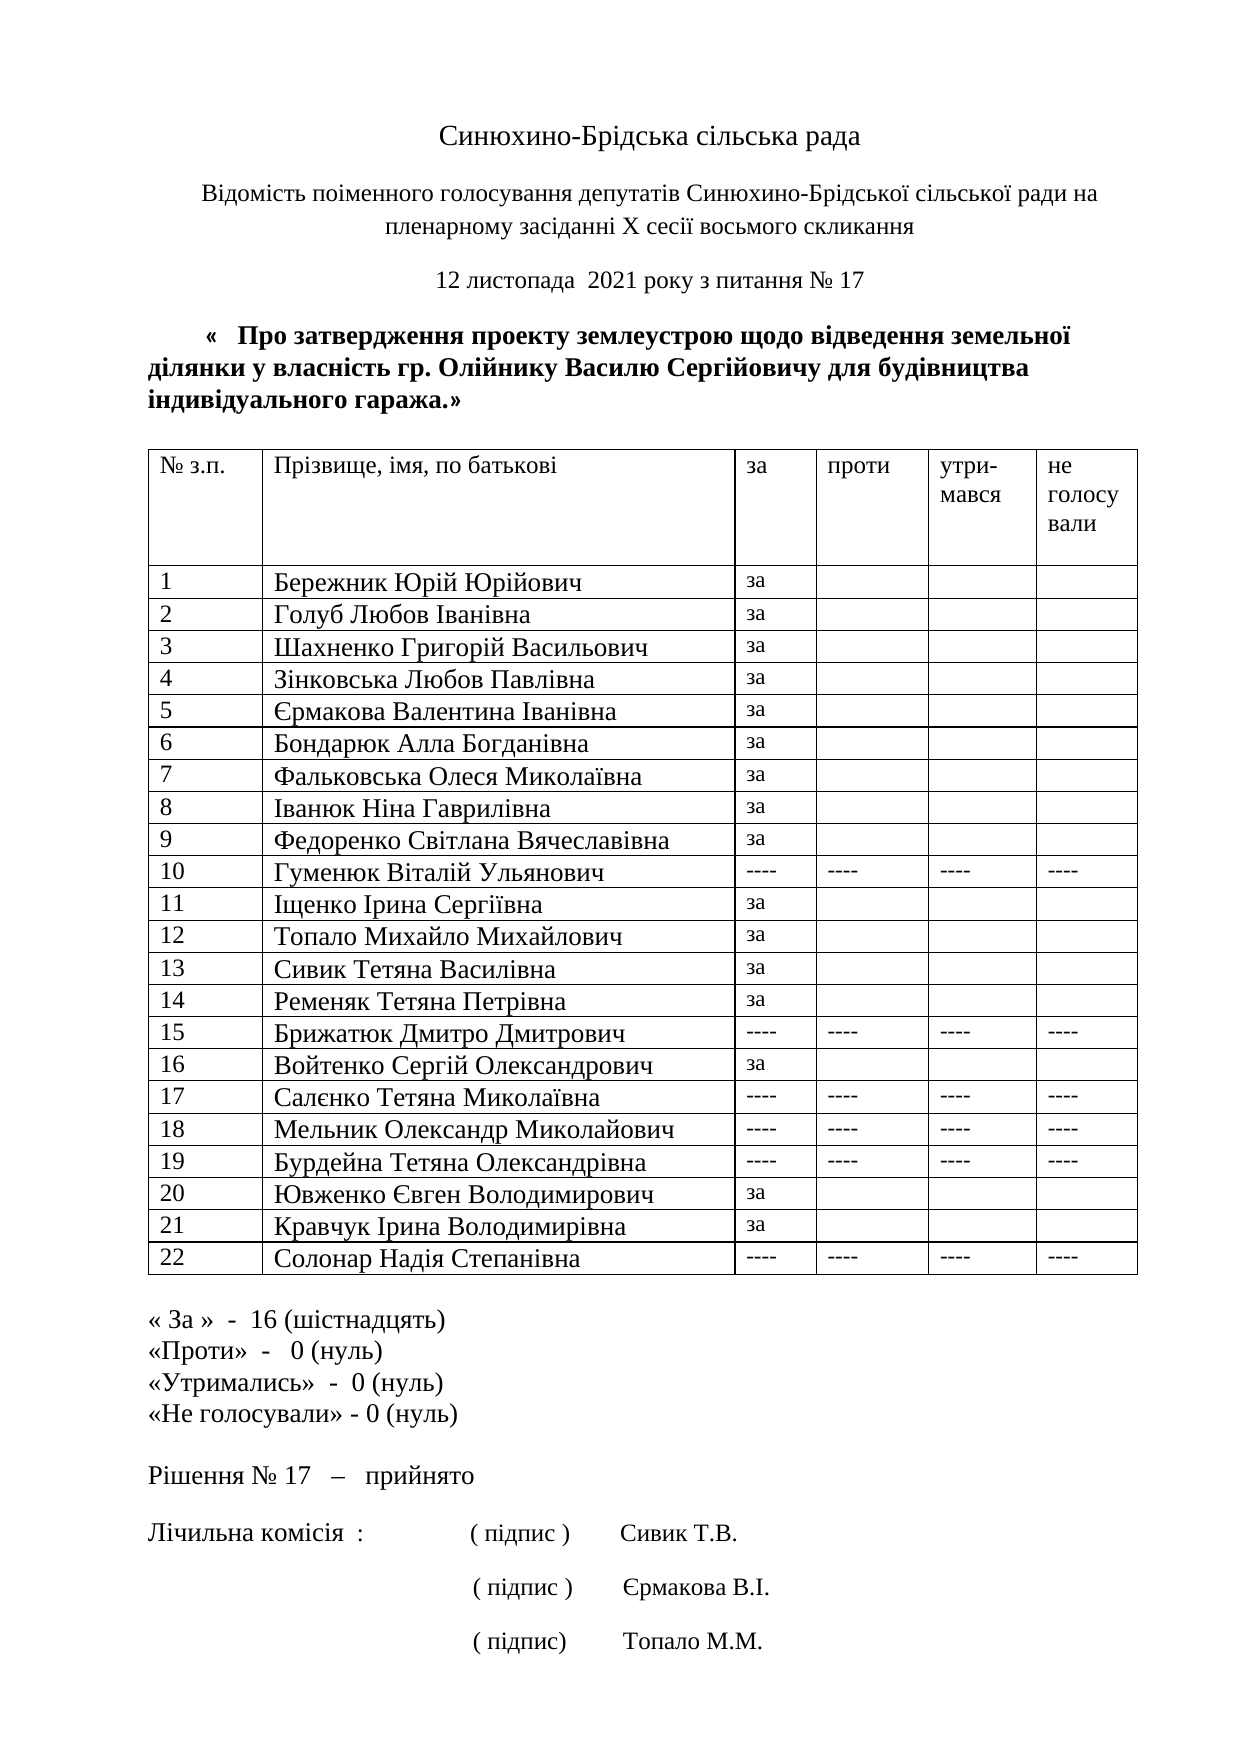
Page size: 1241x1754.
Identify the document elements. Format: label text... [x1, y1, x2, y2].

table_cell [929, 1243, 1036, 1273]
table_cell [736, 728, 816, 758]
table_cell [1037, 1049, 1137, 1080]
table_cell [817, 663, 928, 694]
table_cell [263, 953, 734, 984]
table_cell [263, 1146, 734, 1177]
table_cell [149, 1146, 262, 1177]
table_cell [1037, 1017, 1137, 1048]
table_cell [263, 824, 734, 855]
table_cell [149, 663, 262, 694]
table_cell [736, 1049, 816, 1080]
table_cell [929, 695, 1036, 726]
text Рішення № 17 – прийнято [148, 1459, 1152, 1490]
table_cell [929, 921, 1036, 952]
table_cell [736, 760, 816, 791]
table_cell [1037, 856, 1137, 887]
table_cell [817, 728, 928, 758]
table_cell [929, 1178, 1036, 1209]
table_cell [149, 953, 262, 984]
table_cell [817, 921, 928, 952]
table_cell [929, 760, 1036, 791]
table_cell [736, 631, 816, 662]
text Лічильна комісія : ( підпис ) Сивик Т.В. [148, 1516, 1152, 1547]
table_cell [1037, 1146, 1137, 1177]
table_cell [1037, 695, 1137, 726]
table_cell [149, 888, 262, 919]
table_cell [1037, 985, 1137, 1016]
text « Про затвердження проекту землеустрою щодо відведення земельної ділянки у власність гр. Олійнику Василю Сергійовичу для будівництва індивідуального гаража.» [148, 318, 1152, 416]
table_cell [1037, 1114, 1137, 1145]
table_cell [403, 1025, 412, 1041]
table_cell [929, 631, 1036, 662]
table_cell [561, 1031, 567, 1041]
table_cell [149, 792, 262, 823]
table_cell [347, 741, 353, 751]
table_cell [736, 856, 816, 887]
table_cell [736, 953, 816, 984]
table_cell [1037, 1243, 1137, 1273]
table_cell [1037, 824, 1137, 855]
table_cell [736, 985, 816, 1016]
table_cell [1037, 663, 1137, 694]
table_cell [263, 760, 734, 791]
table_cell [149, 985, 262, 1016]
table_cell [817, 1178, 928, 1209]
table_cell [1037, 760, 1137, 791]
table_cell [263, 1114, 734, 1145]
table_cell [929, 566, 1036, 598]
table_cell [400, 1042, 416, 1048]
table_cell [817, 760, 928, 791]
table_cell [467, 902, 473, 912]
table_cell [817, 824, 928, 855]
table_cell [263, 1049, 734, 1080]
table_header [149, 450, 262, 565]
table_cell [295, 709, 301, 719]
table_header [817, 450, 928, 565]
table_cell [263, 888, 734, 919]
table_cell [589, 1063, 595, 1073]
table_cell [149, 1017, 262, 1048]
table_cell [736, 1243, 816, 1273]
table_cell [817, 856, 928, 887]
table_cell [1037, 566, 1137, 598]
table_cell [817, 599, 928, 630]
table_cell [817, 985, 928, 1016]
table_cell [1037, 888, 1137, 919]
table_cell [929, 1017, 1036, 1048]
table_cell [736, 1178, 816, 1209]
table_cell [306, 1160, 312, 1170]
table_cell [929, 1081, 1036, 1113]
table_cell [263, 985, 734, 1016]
text ( підпис ) Єрмакова В.І. [148, 1572, 1152, 1601]
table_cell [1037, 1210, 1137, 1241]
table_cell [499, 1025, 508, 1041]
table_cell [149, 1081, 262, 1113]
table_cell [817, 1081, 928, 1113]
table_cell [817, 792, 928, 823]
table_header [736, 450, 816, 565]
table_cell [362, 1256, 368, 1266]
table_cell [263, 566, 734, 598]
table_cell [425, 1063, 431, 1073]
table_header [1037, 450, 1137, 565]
text « За » - 16 (шістнадцять) [148, 1303, 1152, 1334]
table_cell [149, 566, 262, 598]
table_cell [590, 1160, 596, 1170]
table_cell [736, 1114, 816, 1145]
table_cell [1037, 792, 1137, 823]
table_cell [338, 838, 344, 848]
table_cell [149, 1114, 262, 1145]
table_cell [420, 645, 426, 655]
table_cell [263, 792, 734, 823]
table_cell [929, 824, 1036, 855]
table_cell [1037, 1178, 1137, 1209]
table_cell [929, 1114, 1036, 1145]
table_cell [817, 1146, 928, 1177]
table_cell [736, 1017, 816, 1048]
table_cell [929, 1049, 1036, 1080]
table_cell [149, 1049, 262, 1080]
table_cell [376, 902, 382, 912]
text «Проти» - 0 (нуль) [148, 1334, 1152, 1366]
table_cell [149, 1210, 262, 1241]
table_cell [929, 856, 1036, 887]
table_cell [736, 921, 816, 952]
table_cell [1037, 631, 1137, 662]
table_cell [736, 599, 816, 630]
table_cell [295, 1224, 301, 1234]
text «Не голосували» - 0 (нуль) [148, 1397, 1152, 1428]
text Синюхино-Брідська сільська рада [148, 118, 1152, 152]
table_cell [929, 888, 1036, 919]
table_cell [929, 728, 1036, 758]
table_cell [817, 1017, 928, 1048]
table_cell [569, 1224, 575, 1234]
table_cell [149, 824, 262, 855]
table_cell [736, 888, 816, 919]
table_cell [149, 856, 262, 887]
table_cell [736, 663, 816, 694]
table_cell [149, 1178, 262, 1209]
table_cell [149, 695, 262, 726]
text ( підпис) Топало М.М. [148, 1626, 1152, 1655]
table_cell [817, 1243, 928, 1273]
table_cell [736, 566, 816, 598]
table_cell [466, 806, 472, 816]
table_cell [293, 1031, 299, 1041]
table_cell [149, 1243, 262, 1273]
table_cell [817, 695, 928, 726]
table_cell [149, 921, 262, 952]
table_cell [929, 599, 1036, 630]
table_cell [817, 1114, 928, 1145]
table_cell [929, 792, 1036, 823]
text Відомість поіменного голосування депутатів Синюхино-Брідської сільської ради на пленарному засіданні Х сесії восьмого скликання [148, 178, 1152, 239]
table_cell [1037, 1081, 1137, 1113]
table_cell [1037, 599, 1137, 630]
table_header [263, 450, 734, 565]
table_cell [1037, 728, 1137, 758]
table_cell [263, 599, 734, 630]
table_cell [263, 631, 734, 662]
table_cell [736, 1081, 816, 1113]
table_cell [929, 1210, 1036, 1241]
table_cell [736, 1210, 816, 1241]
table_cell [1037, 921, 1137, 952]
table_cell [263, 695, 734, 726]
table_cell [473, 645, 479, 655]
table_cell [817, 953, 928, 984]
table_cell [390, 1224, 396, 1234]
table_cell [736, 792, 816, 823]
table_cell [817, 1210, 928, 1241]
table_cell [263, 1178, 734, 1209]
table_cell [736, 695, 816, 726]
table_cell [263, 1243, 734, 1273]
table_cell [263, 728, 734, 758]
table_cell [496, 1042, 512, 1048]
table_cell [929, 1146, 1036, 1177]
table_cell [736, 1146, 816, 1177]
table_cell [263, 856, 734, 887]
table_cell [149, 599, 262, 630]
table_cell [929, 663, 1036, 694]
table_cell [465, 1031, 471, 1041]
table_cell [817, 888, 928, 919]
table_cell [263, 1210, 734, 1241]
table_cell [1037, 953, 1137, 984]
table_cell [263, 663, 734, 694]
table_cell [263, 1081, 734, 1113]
text «Утримались» - 0 (нуль) [148, 1366, 1152, 1397]
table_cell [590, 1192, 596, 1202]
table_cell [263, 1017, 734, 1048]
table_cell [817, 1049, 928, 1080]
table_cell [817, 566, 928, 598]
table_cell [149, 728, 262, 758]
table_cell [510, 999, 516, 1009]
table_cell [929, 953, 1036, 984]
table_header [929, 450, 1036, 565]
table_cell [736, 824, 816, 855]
text 12 листопада 2021 року з питання № 17 [148, 265, 1152, 293]
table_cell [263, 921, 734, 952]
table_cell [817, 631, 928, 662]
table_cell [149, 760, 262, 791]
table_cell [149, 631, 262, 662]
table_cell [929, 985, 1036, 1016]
